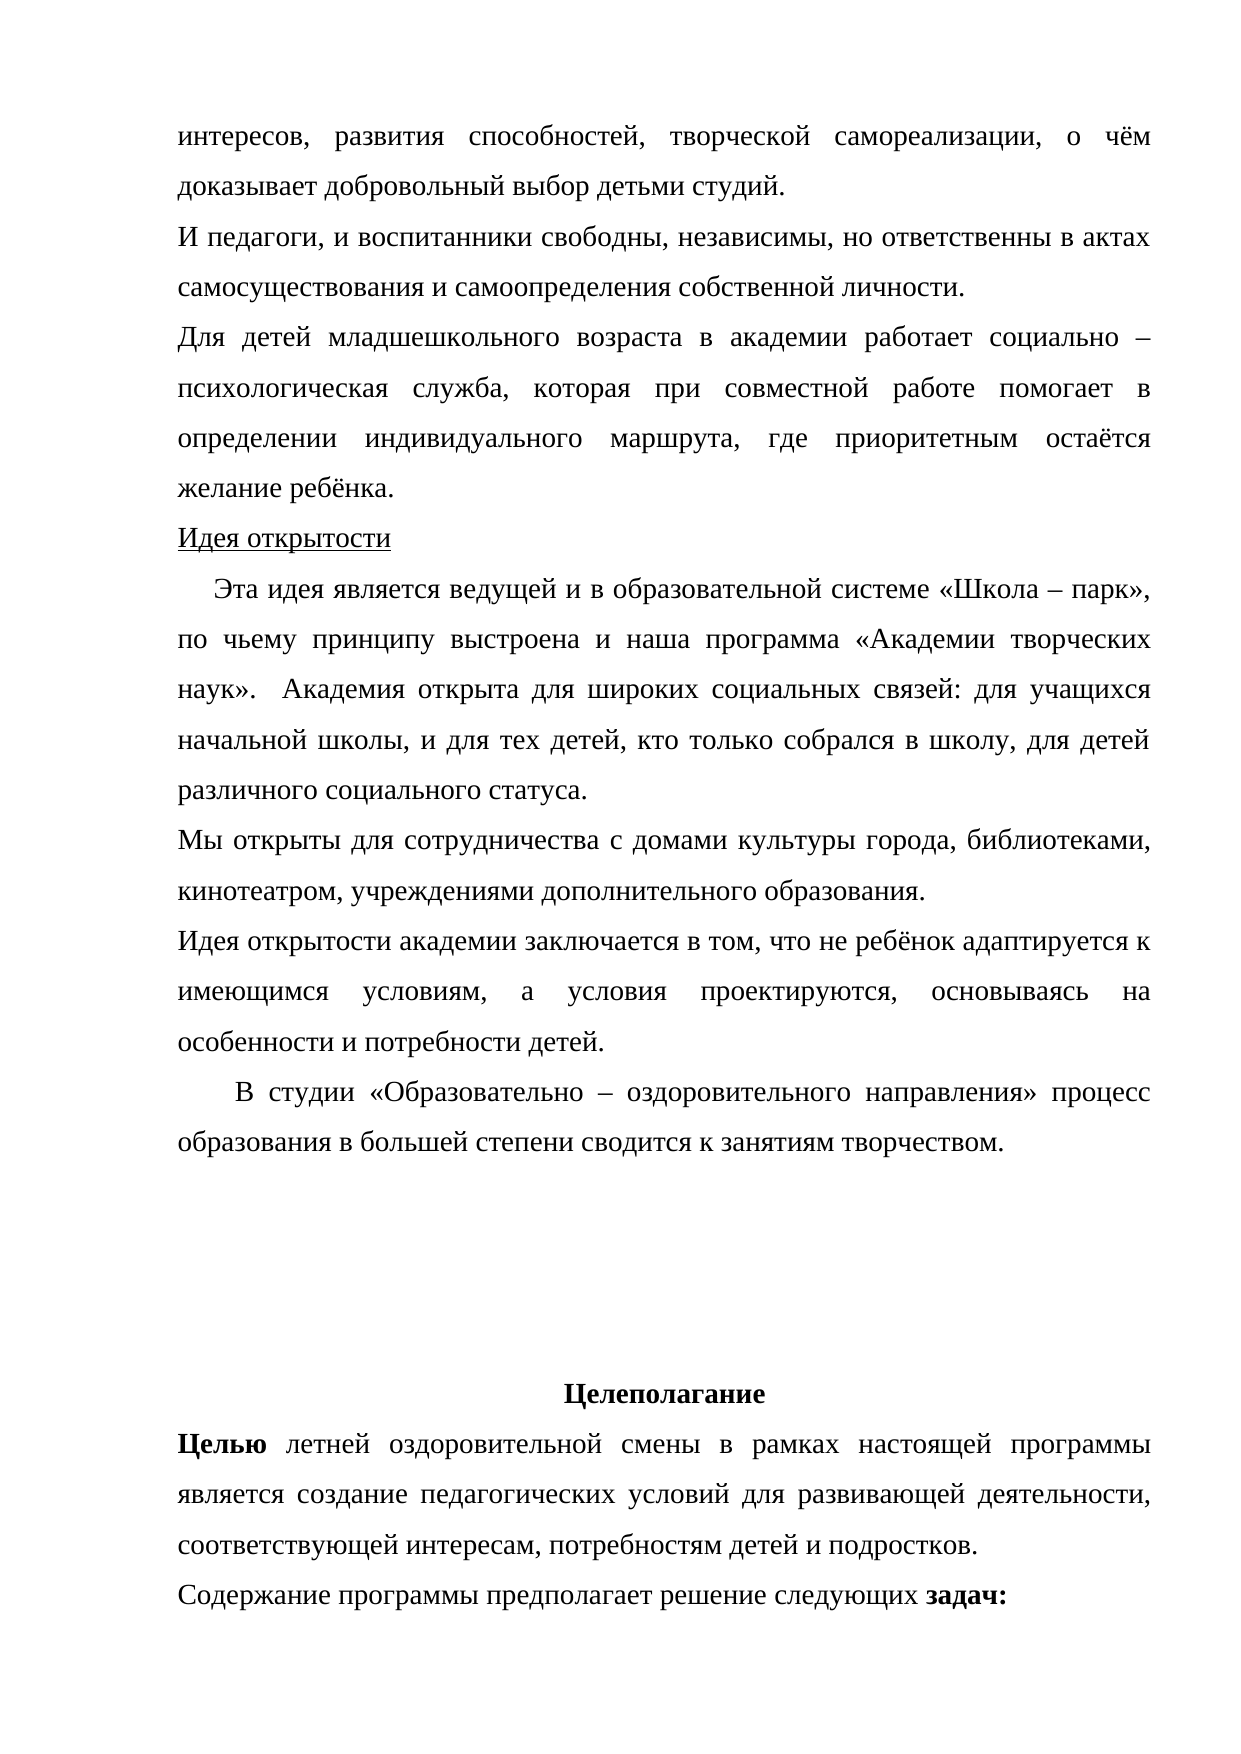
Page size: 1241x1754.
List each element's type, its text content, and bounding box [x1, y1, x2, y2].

text Идея открытости [177, 521, 1152, 554]
text Мы открыты для сотрудничества с домами культуры города, библиотеками, кинотеатром, учреждениями дополнительного образования. [177, 822, 1152, 906]
text Эта идея является ведущей и в образовательной системе «Школа – парк», по чьему принципу выстроена и наша программа «Академии творческих наук». Академия открыта для широких социальных связей: для учащихся начальной школы, и для тех детей, кто только собрался в школу, для детей различного социального статуса. [177, 571, 1152, 806]
text Содержание программы предполагает решение следующих задач: [177, 1577, 1152, 1611]
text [177, 118, 1152, 202]
text Целеполагание [177, 1376, 1152, 1409]
text В студии «Образовательно – оздоровительного направления» процесс образования в большей степени сводится к занятиям творчеством. [177, 1074, 1152, 1158]
text Для детей младшешкольного возраста в академии работает социально – психологическая служба, которая при совместной работе помогает в определении индивидуального маршрута, где приоритетным остаётся желание ребёнка. [177, 319, 1152, 504]
text И педагоги, и воспитанники свободны, независимы, но ответственны в актах самосуществования и самоопределения собственной личности. [177, 219, 1152, 303]
text Идея открытости академии заключается в том, что не ребёнок адаптируется к имеющимся условиям, а условия проектируются, основываясь на особенности и потребности детей. [177, 923, 1152, 1057]
text Целью летней оздоровительной смены в рамках настоящей программы является создание педагогических условий для развивающей деятельности, соответствующей интересам, потребностям детей и подростков. [177, 1426, 1152, 1560]
